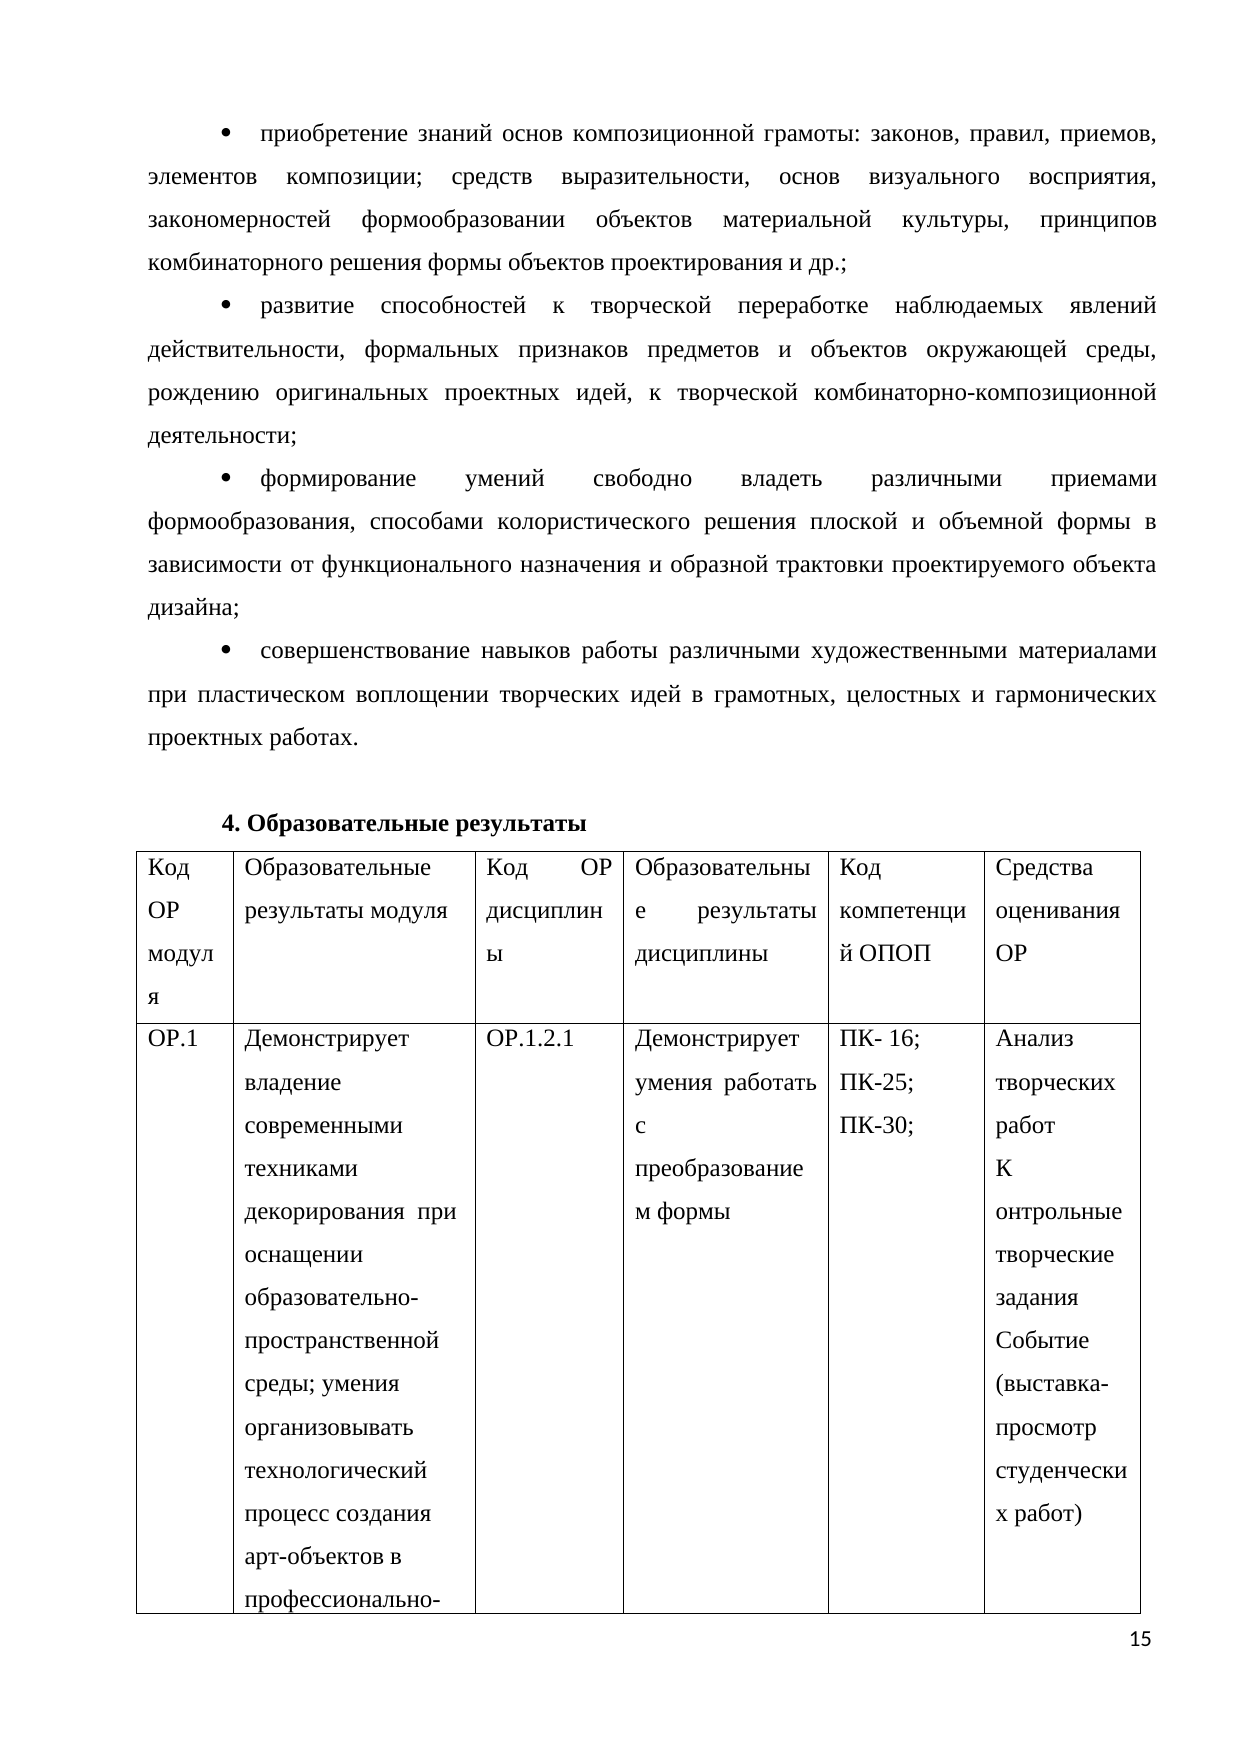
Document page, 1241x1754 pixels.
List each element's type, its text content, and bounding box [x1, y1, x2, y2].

list развитие способностей к творческой переработке наблюдаемых явлений действительности, формальных признаков предметов и объектов окружающей среды, рождению оригинальных проектных идей, к творческой комбинаторно-композиционной деятельности; [148, 291, 1158, 449]
list формирование умений свободно владеть различными приемами формообразования, способами колористического решения плоской и объемной формы в зависимости от функционального назначения и образной трактовки проектируемого объекта дизайна; [148, 463, 1158, 621]
table_cell ОР.1 [137, 1024, 233, 1613]
table_header Код ОР дисциплины [476, 852, 623, 1023]
list совершенствование навыков работы различными художественными материалами при пластическом воплощении творческих идей в грамотных, целостных и гармонических проектных работах. [148, 636, 1158, 751]
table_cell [985, 1024, 1140, 1613]
list приобретение знаний основ композиционной грамоты: законов, правил, приемов, элементов композиции; средств выразительности, основ визуального восприятия, закономерностей формообразовании объектов материальной культуры, принципов комбинаторного решения формы объектов проектирования и др.; [148, 118, 1158, 276]
table_header Образовательные результаты дисциплины [624, 852, 828, 1023]
text 4. Образовательные результаты [148, 808, 1152, 837]
table_header Код компетенций ОПОП [829, 852, 984, 1023]
table_header Средства оценивания ОР [985, 852, 1140, 1023]
table_header Код ОР модуля [137, 852, 233, 1023]
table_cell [234, 1024, 475, 1613]
table_cell ОР.1.2.1 [476, 1024, 623, 1613]
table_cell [624, 1024, 828, 1613]
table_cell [829, 1024, 984, 1613]
table_header Образовательные результаты модуля [234, 852, 475, 1023]
